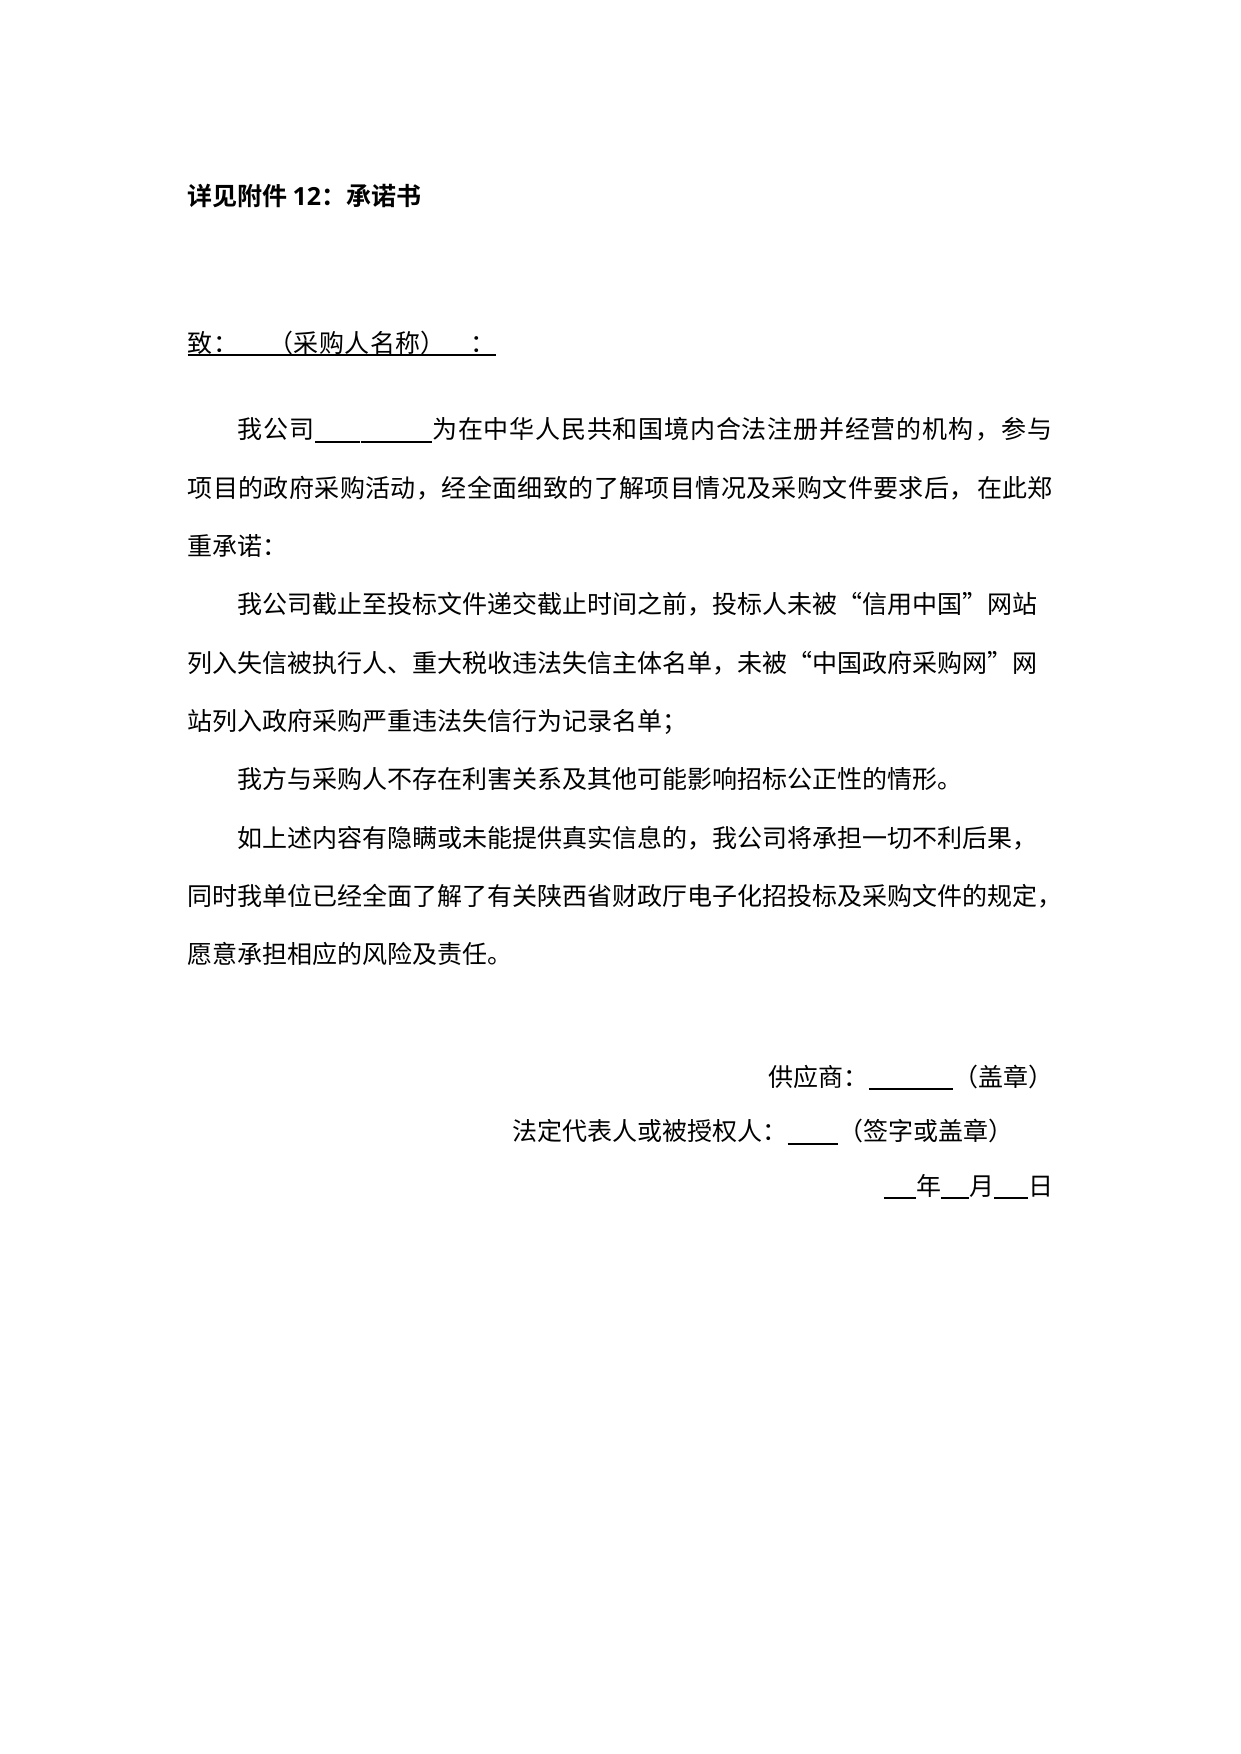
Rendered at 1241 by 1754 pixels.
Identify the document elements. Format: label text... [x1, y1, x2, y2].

text 法定代表人或被授权人： （签字或盖章） [187, 1112, 1053, 1148]
text 供应商： （盖章） [187, 1057, 1053, 1094]
text 我公司 为在中华人民共和国境内合法注册并经营的机构，参与 项目的政府采购活动，经全面细致的了解项目情况及采购文件要求后，在此郑重承诺： [187, 392, 1053, 567]
text 致： （采购人名称） ： [187, 309, 1053, 374]
text 年 月 日 [187, 1166, 1053, 1202]
text 详见附件12：承诺书 [187, 162, 1053, 227]
text 如上述内容有隐瞒或未能提供真实信息的，我公司将承担一切不利后果，同时我单位已经全面了解了有关陕西省财政厅电子化招投标及采购文件的规定，愿意承担相应的风险及责任。 [187, 800, 1053, 975]
text 我公司截止至投标文件递交截止时间之前，投标人未被“信用中国”网站列入失信被执行人、重大税收违法失信主体名单，未被“中国政府采购网”网站列入政府采购严重违法失信行为记录名单； [187, 567, 1053, 742]
text 我方与采购人不存在利害关系及其他可能影响招标公正性的情形。 [187, 742, 1053, 800]
